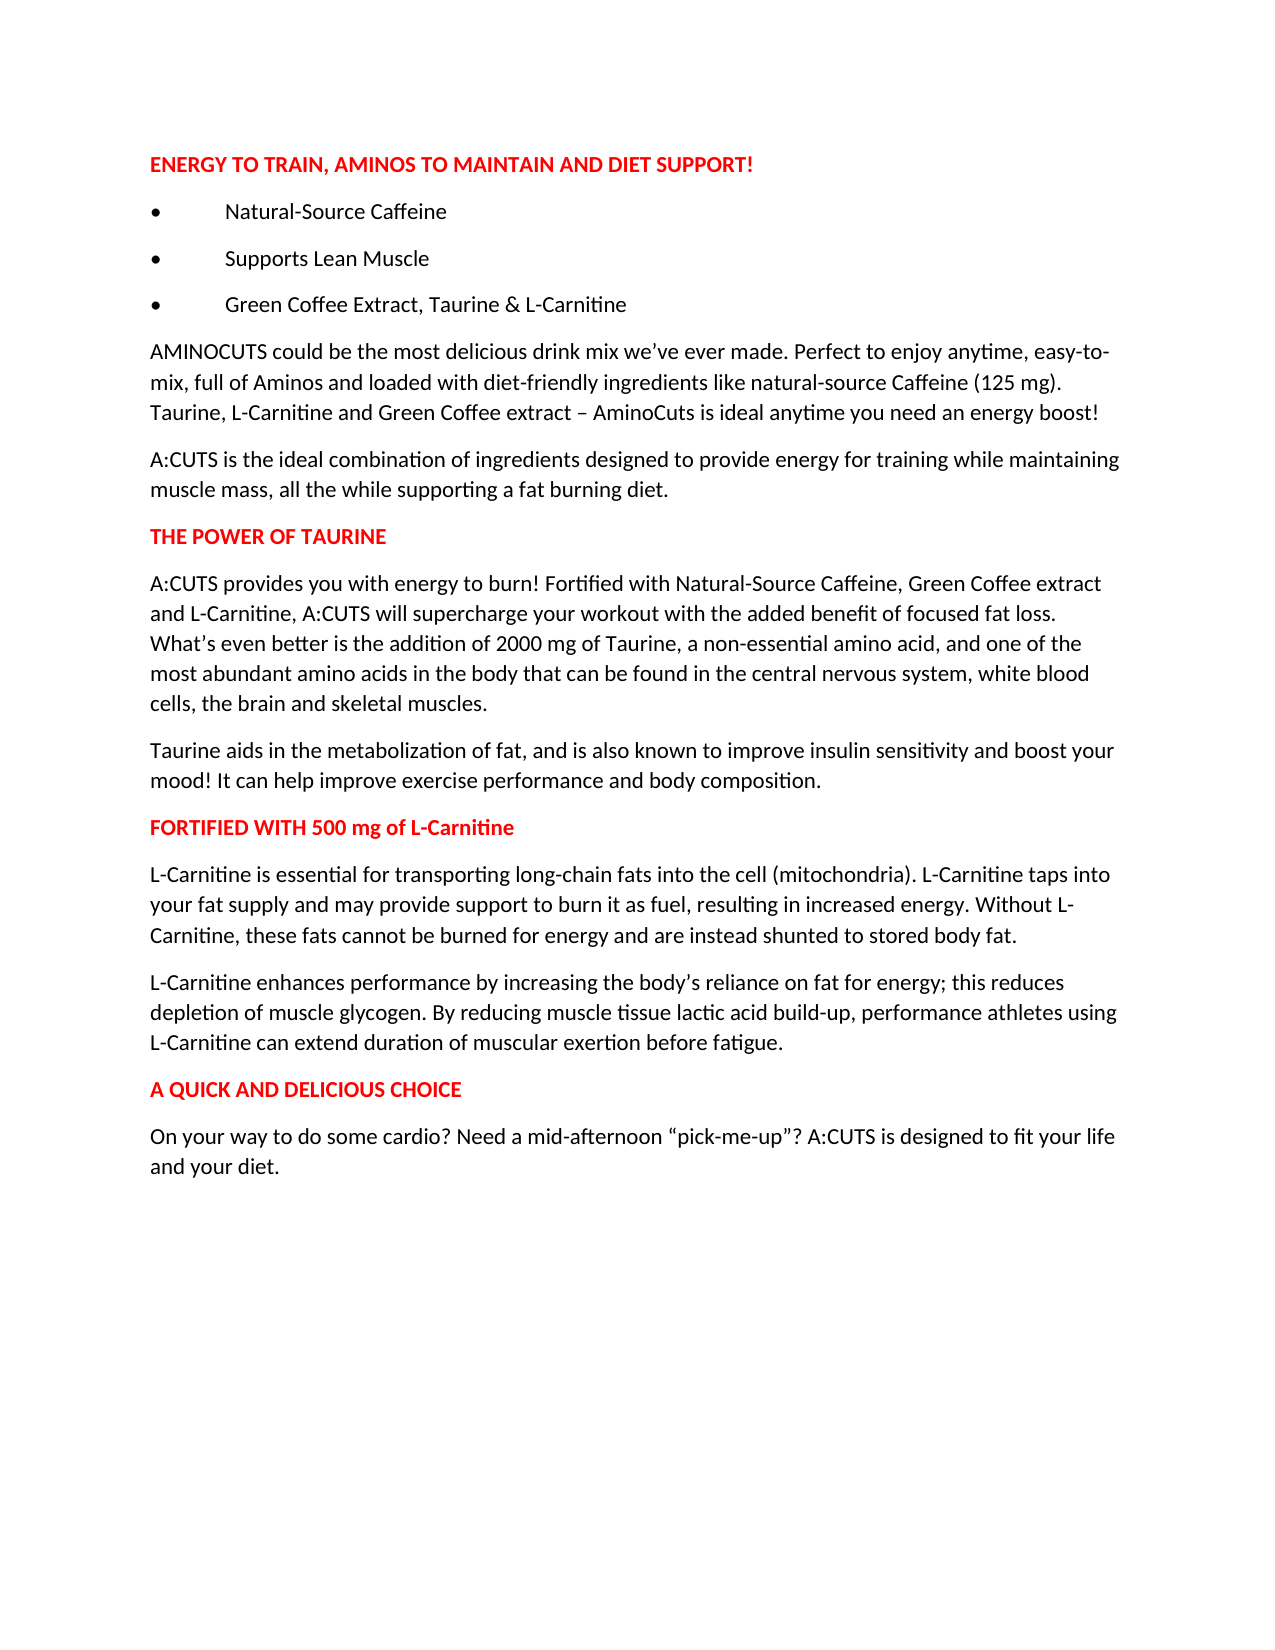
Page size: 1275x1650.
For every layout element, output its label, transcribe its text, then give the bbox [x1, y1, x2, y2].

text On your way to do some cardio? Need a mid-afternoon “pick-me-up”? A:CUTS is designed to fit your life and your diet. [150, 1122, 1125, 1180]
text • Supports Lean Muscle [150, 244, 1125, 272]
text THE POWER OF TAURINE [150, 522, 1125, 550]
text A:CUTS is the ideal combination of ingredients designed to provide energy for training while maintaining muscle mass, all the while supporting a fat burning diet. [150, 445, 1125, 503]
text Taurine aids in the metabolization of fat, and is also known to improve insulin sensitivity and boost your mood! It can help improve exercise performance and body composition. [150, 736, 1125, 795]
text FORTIFIED WITH 500 mg of L-Carnitine [150, 813, 1125, 842]
text ENERGY TO TRAIN, AMINOS TO MAINTAIN AND DIET SUPPORT! [150, 150, 1125, 178]
text • Green Coffee Extract, Taurine & L-Carnitine [150, 291, 1125, 319]
text A:CUTS provides you with energy to burn! Fortified with Natural-Source Caffeine, Green Coffee extract and L-Carnitine, A:CUTS will supercharge your workout with the added benefit of focused fat loss. What’s even better is the addition of 2000 mg of Taurine, a non-essential amino acid, and one of the most abundant amino acids in the body that can be found in the central nervous system, white blood cells, the brain and skeletal muscles. [150, 569, 1125, 718]
text • Natural-Source Caffeine [150, 197, 1125, 225]
text L-Carnitine is essential for transporting long-chain fats into the cell (mitochondria). L-Carnitine taps into your fat supply and may provide support to burn it as fuel, resulting in increased energy. Without L-Carnitine, these fats cannot be burned for energy and are instead shunted to stored body fat. [150, 860, 1125, 949]
text AMINOCUTS could be the most delicious drink mix we’ve ever made. Perfect to enjoy anytime, easy-to-mix, full of Aminos and loaded with diet-friendly ingredients like natural-source Caffeine (125 mg). Taurine, L-Carnitine and Green Coffee extract – AminoCuts is ideal anytime you need an energy boost! [150, 337, 1125, 426]
text L-Carnitine enhances performance by increasing the body’s reliance on fat for energy; this reduces depletion of muscle glycogen. By reducing muscle tissue lactic acid build-up, performance athletes using L-Carnitine can extend duration of muscular exertion before fatigue. [150, 968, 1125, 1056]
text A QUICK AND DELICIOUS CHOICE [150, 1075, 1125, 1103]
